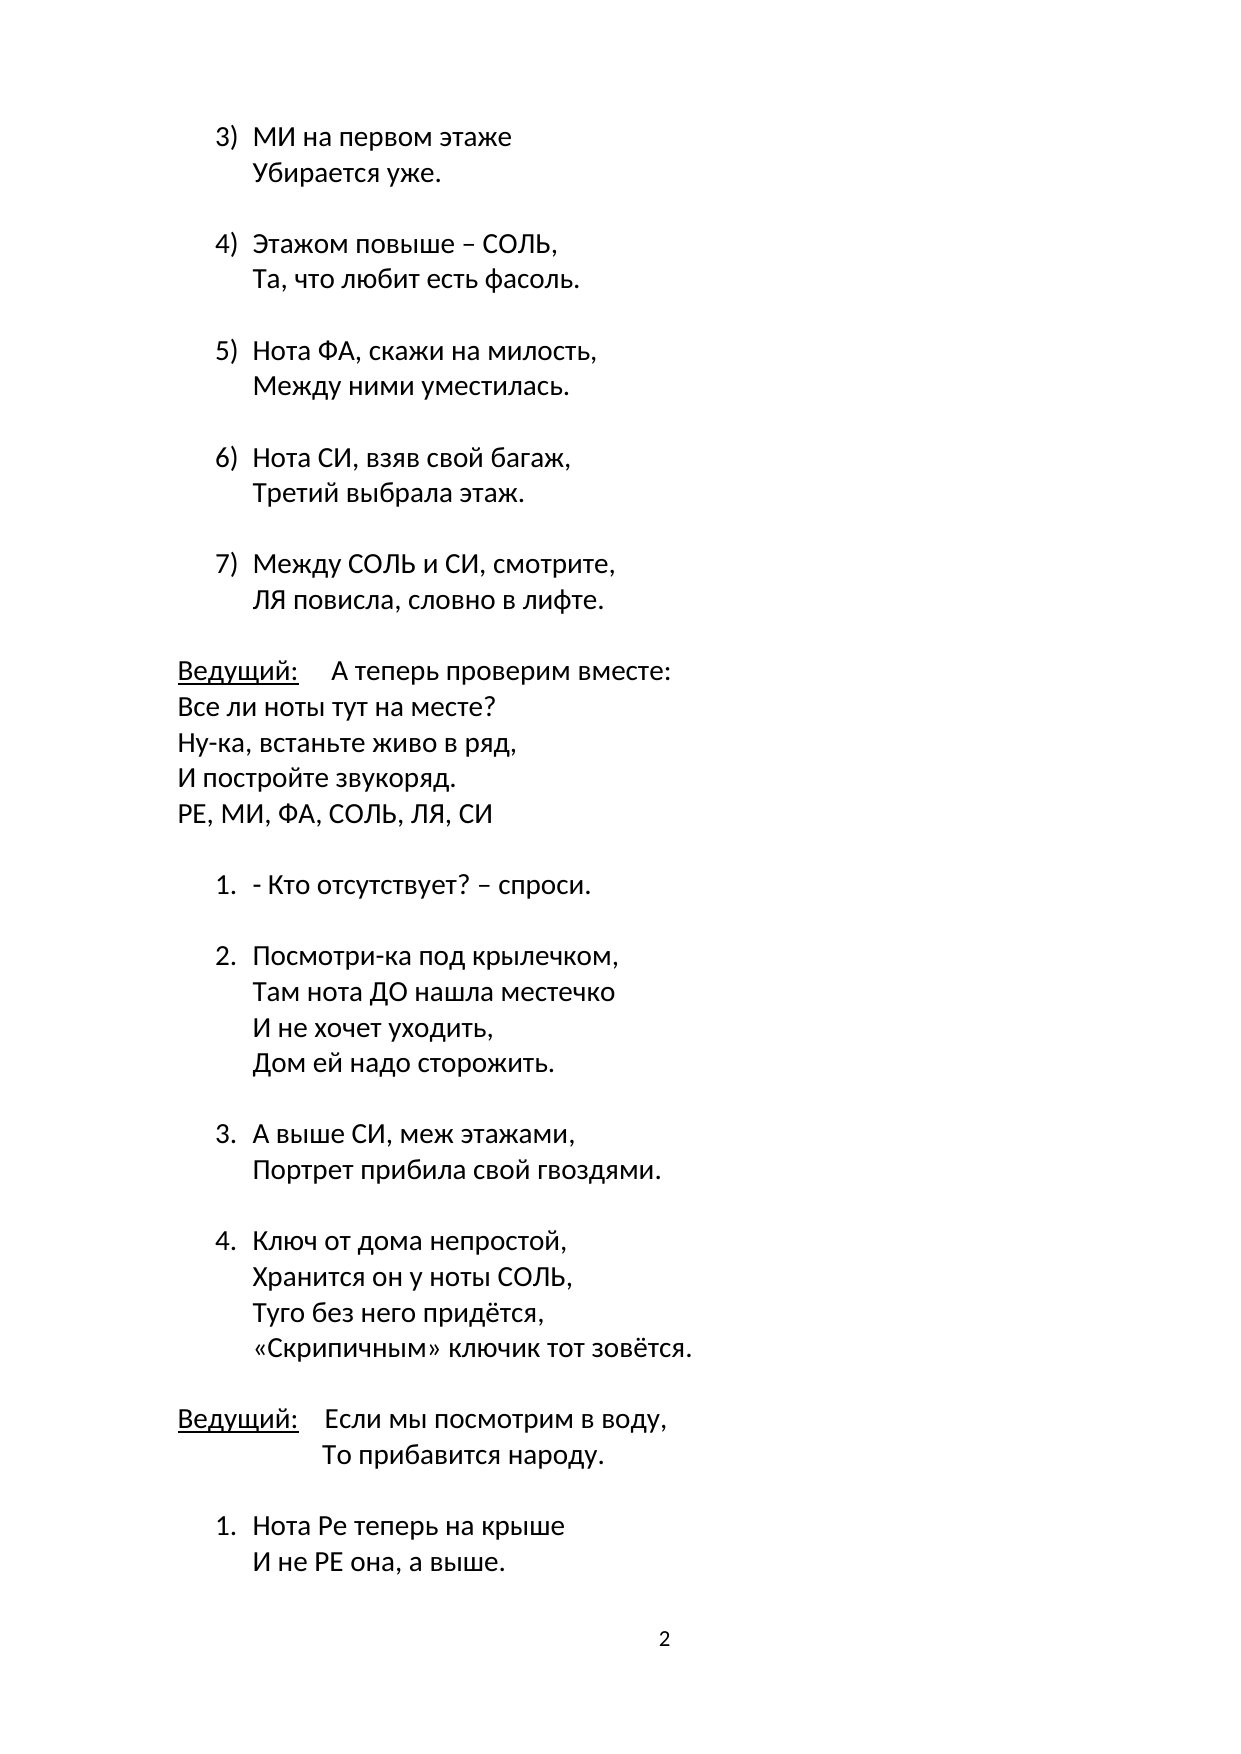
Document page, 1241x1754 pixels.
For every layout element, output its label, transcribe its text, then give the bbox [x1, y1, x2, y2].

text И не РЕ она, а выше. [252, 1543, 1152, 1579]
text Между ними уместилась. [252, 367, 1152, 403]
list Нота СИ, взяв свой багаж, [215, 439, 1152, 474]
text «Скрипичным» ключик тот зовётся. [252, 1329, 1152, 1365]
text Ведущий: А теперь проверим вместе: [177, 652, 1152, 688]
text Ну-ка, встаньте живо в ряд, [177, 724, 1152, 759]
list Посмотри-ка под крылечком, [215, 937, 1152, 973]
text Туго без него придётся, [252, 1294, 1152, 1329]
list Ключ от дома непростой, [215, 1222, 1152, 1258]
list Между СОЛЬ и СИ, смотрите, [215, 546, 1152, 581]
text Там нота ДО нашла местечко [252, 973, 1152, 1009]
text Та, что любит есть фасоль. [252, 261, 1152, 296]
text Третий выбрала этаж. [252, 474, 1152, 510]
list Этажом повыше – СОЛЬ, [215, 225, 1152, 261]
text То прибавится народу. [177, 1436, 1152, 1472]
text Дом ей надо сторожить. [252, 1044, 1152, 1080]
text Хранится он у ноты СОЛЬ, [252, 1258, 1152, 1294]
text И постройте звукоряд. [177, 759, 1152, 795]
text И не хочет уходить, [252, 1009, 1152, 1044]
text ЛЯ повисла, словно в лифте. [252, 581, 1152, 617]
text Все ли ноты тут на месте? [177, 688, 1152, 724]
text Ведущий: Если мы посмотрим в воду, [177, 1401, 1152, 1436]
text РЕ, МИ, ФА, СОЛЬ, ЛЯ, СИ [177, 795, 1152, 831]
text Убирается уже. [252, 154, 1152, 189]
list МИ на первом этаже [215, 118, 1152, 154]
list Нота Ре теперь на крыше [215, 1507, 1152, 1543]
list А выше СИ, меж этажами, [215, 1116, 1152, 1151]
list Нота ФА, скажи на милость, [215, 332, 1152, 367]
list - Кто отсутствует? – спроси. [215, 866, 1152, 902]
text Портрет прибила свой гвоздями. [252, 1151, 1152, 1187]
